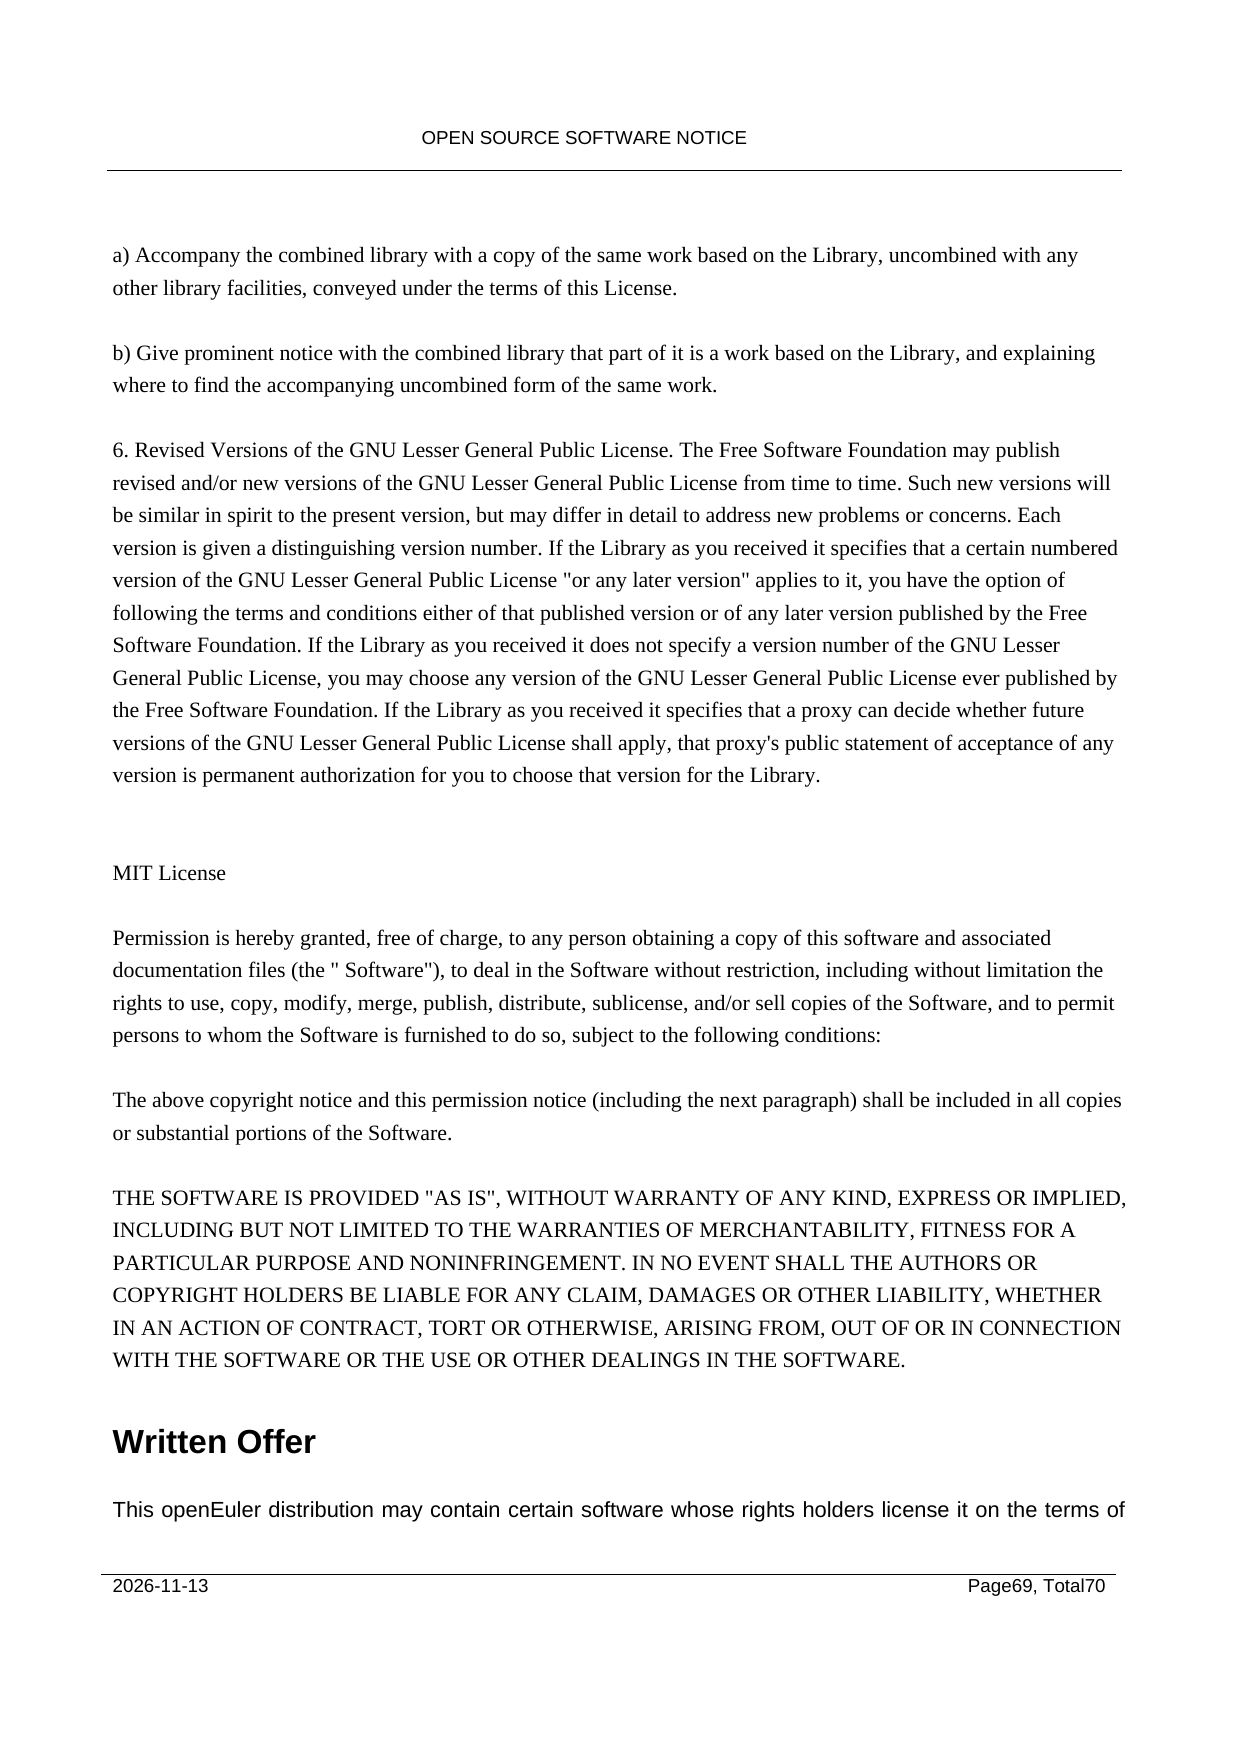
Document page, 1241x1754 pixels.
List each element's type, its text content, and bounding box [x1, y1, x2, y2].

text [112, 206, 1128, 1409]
text Written Offer [112, 1409, 1128, 1474]
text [112, 1493, 1128, 1526]
